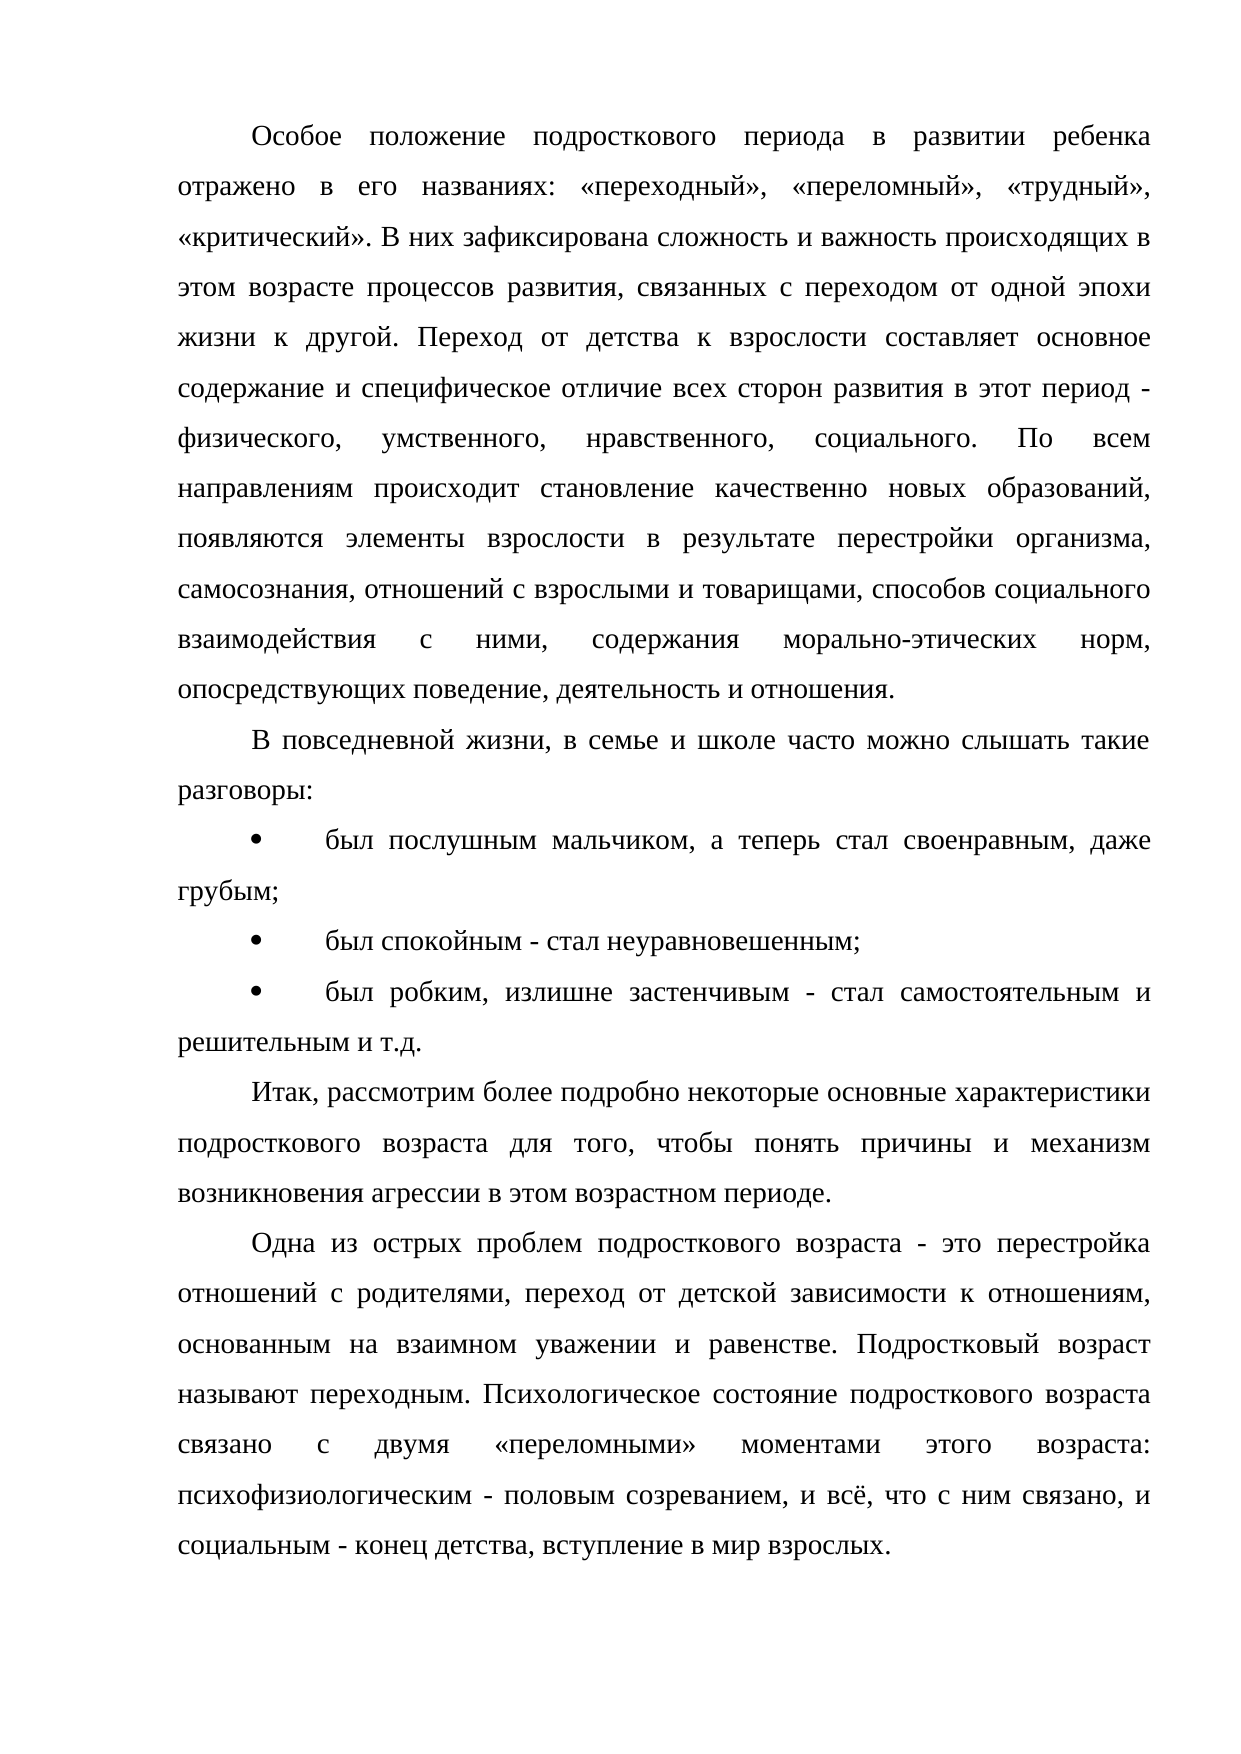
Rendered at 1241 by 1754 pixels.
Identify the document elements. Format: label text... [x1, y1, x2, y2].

text Итак, рассмотрим более подробно некоторые основные характеристики подросткового возраста для того, чтобы понять причины и механизм возникновения агрессии в этом возрастном периоде. [177, 1074, 1152, 1208]
text Одна из острых проблем подросткового возраста - это перестройка отношений с родителями, переход от детской зависимости к отношениям, основанным на взаимном уважении и равенстве. Подростковый возраст называют переходным. Психологическое состояние подросткового возраста связано с двумя «переломными» моментами этого возраста: психофизиологическим - половым созреванием, и всё, что с ним связано, и социальным - конец детства, вступление в мир взрослых. [177, 1225, 1152, 1561]
list был послушным мальчиком, а теперь стал своенравным, даже грубым; [177, 822, 1152, 906]
text В повседневной жизни, в семье и школе часто можно слышать такие разговоры: [177, 722, 1152, 806]
list был робким, излишне застенчивым - стал самостоятельным и решительным и т.д. [177, 974, 1152, 1058]
text Особое положение подросткового периода в развитии ребенка отражено в его названиях: «переходный», «переломный», «трудный», «критический». В них зафиксирована сложность и важность происходящих в этом возрасте процессов развития, связанных с переходом от одной эпохи жизни к другой. Переход от детства к взрослости составляет основное содержание и специфическое отличие всех сторон развития в этот период - физического, умственного, нравственного, социального. По всем направлениям происходит становление качественно новых образований, появляются элементы взрослости в результате перестройки организма, самосознания, отношений с взрослыми и товарищами, способов социального взаимодействия с ними, содержания морально-этических норм, опосредствующих поведение, деятельность и отношения. [177, 118, 1152, 705]
list был спокойным - стал неуравновешенным; [177, 923, 1152, 957]
